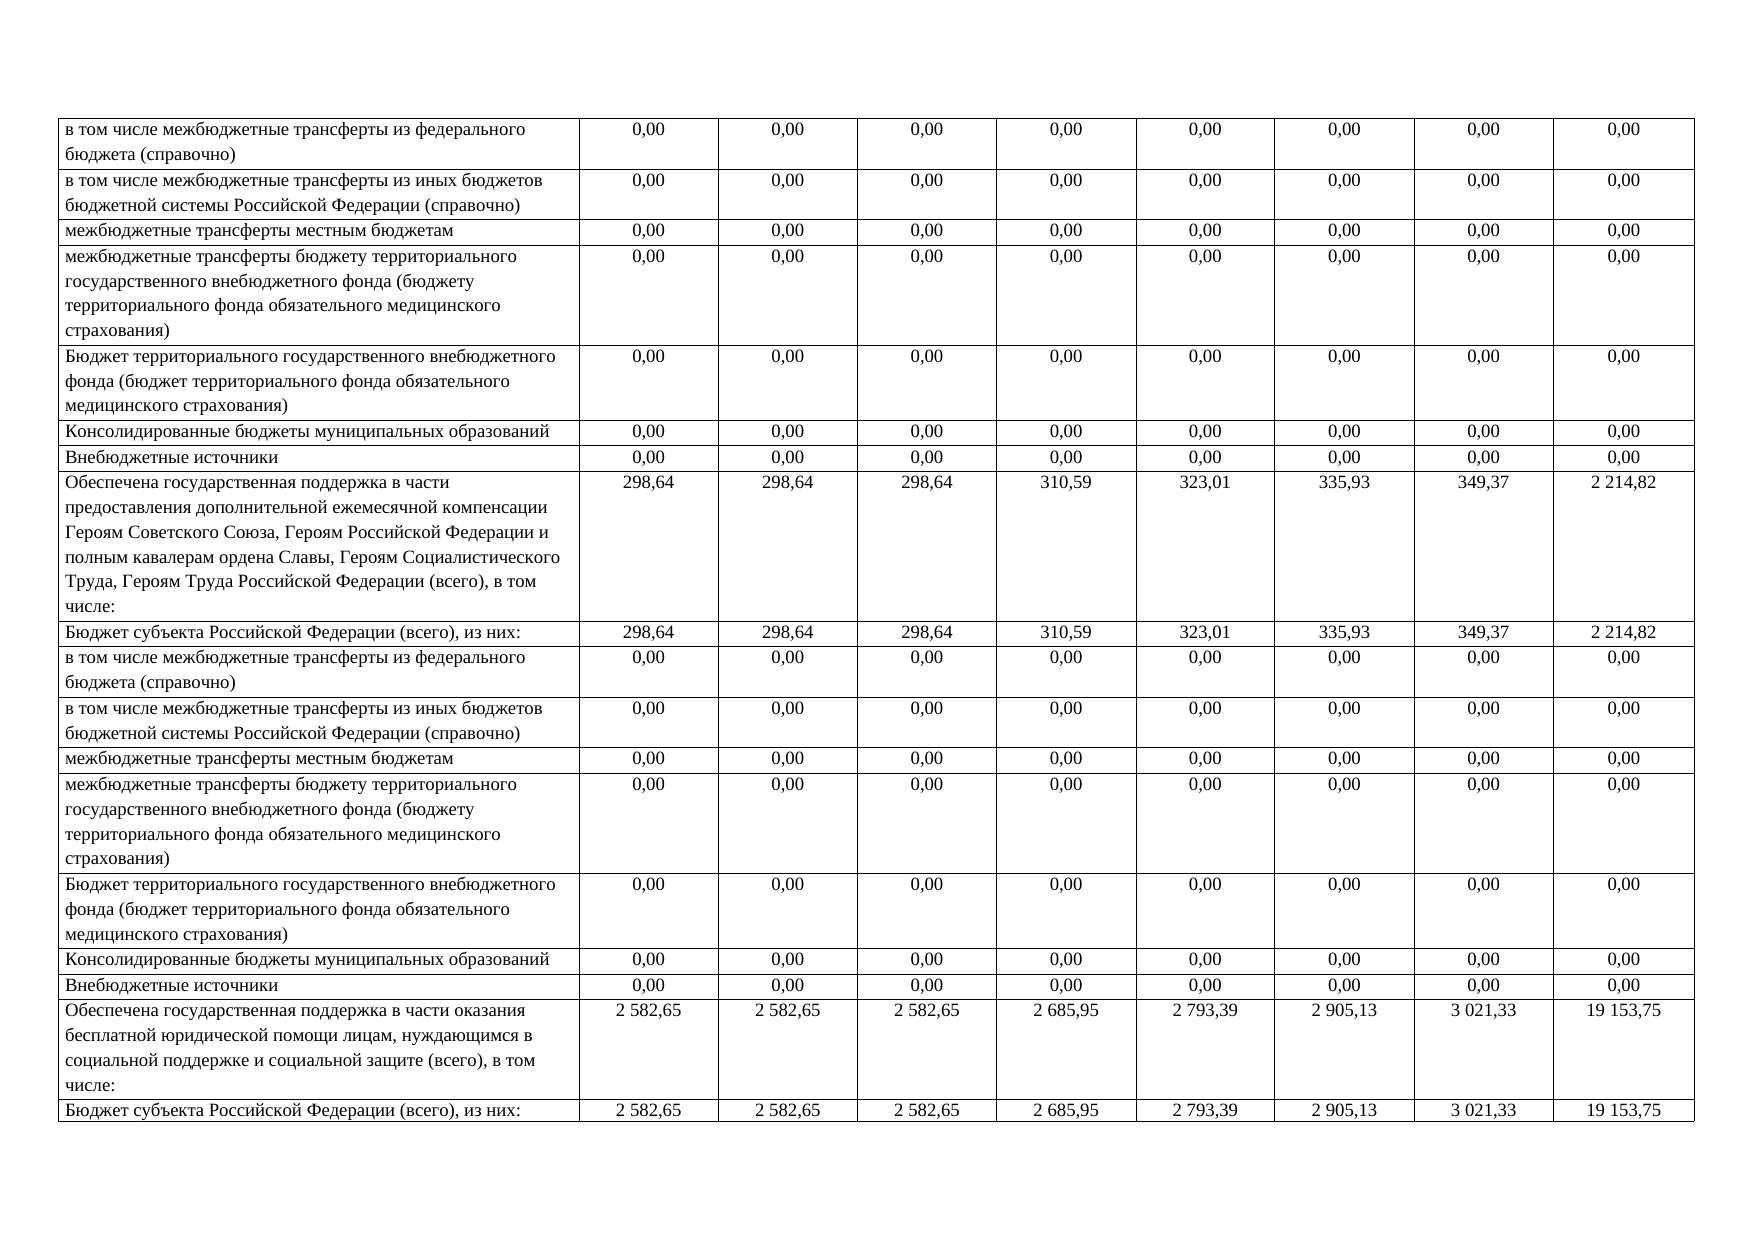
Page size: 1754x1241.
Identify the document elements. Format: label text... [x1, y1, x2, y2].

table_cell 0,00 [719, 748, 857, 773]
table_cell 2 793,39 [1137, 1000, 1274, 1099]
table_cell 2 685,95 [997, 1100, 1136, 1121]
table_cell 0,00 [1554, 119, 1694, 168]
table_cell 0,00 [858, 647, 996, 697]
table_cell 0,00 [858, 119, 996, 168]
table_cell 0,00 [580, 446, 718, 471]
table_cell 2 582,65 [580, 1100, 718, 1121]
table_cell 0,00 [858, 246, 996, 344]
table_cell 349,37 [1415, 472, 1553, 621]
table_cell в том числе межбюджетные трансферты из иных бюджетов бюджетной системы Российской Федерации (справочно) [59, 698, 579, 747]
table_cell 0,00 [1554, 421, 1694, 445]
table_cell 0,00 [858, 220, 996, 244]
table_cell 298,64 [719, 472, 857, 621]
table_cell 0,00 [1275, 774, 1414, 873]
table_cell 310,59 [997, 472, 1136, 621]
table_cell 0,00 [1137, 949, 1274, 973]
table_cell 0,00 [1275, 975, 1414, 999]
table_cell 19 153,75 [1554, 1100, 1694, 1121]
table_cell 0,00 [1415, 246, 1553, 344]
table_cell 298,64 [719, 622, 857, 646]
table_cell 0,00 [1137, 975, 1274, 999]
table_cell 0,00 [1415, 949, 1553, 973]
table_cell 2 582,65 [580, 1000, 718, 1099]
table_cell 0,00 [997, 346, 1136, 420]
table_cell 0,00 [858, 170, 996, 219]
table_cell 0,00 [997, 774, 1136, 873]
table_cell межбюджетные трансферты местным бюджетам [59, 220, 579, 244]
table_cell 0,00 [1415, 698, 1553, 747]
table_cell 0,00 [719, 975, 857, 999]
table_cell 2 685,95 [997, 1000, 1136, 1099]
table_cell 0,00 [719, 647, 857, 697]
table_cell 0,00 [719, 949, 857, 973]
table_cell 0,00 [719, 446, 857, 471]
table_cell 3 021,33 [1415, 1000, 1553, 1099]
table_cell 0,00 [997, 698, 1136, 747]
table_cell 0,00 [1554, 246, 1694, 344]
table_cell 0,00 [1554, 748, 1694, 773]
table_cell 2 582,65 [719, 1000, 857, 1099]
table_cell 0,00 [1137, 446, 1274, 471]
table_cell 0,00 [997, 220, 1136, 244]
table_cell 2 582,65 [858, 1000, 996, 1099]
table_cell 0,00 [1275, 748, 1414, 773]
table_cell 323,01 [1137, 622, 1274, 646]
table_cell Внебюджетные источники [59, 975, 579, 999]
table_cell 0,00 [580, 170, 718, 219]
table_cell 0,00 [1137, 170, 1274, 219]
table_cell в том числе межбюджетные трансферты из федерального бюджета (справочно) [59, 119, 579, 168]
table_cell 0,00 [1137, 774, 1274, 873]
table_cell 0,00 [1137, 119, 1274, 168]
table_cell 298,64 [580, 622, 718, 646]
table_cell 2 214,82 [1554, 472, 1694, 621]
table_cell 0,00 [580, 346, 718, 420]
table_cell 0,00 [1275, 647, 1414, 697]
table_cell 0,00 [1275, 446, 1414, 471]
table_cell 0,00 [1137, 647, 1274, 697]
table_cell 0,00 [719, 119, 857, 168]
table_cell 2 582,65 [719, 1100, 857, 1121]
table_cell 0,00 [1415, 647, 1553, 697]
table_cell 0,00 [1554, 698, 1694, 747]
table_cell 0,00 [1275, 949, 1414, 973]
table_cell 0,00 [719, 170, 857, 219]
table_cell 0,00 [1554, 446, 1694, 471]
table_cell 0,00 [858, 346, 996, 420]
table_cell 0,00 [719, 421, 857, 445]
table_cell 0,00 [858, 748, 996, 773]
table_cell 0,00 [997, 119, 1136, 168]
table_cell 0,00 [1554, 874, 1694, 948]
table_cell 0,00 [719, 220, 857, 244]
table_cell 0,00 [580, 246, 718, 344]
table_cell 0,00 [1554, 647, 1694, 697]
table_cell 19 153,75 [1554, 1000, 1694, 1099]
table_cell 0,00 [1137, 346, 1274, 420]
table_cell 298,64 [858, 472, 996, 621]
table_cell 298,64 [580, 472, 718, 621]
table_cell 0,00 [997, 748, 1136, 773]
table_cell 0,00 [997, 975, 1136, 999]
table_cell 0,00 [1415, 421, 1553, 445]
table_cell 0,00 [1275, 170, 1414, 219]
table_cell 0,00 [858, 774, 996, 873]
table_cell Внебюджетные источники [59, 446, 579, 471]
table_cell 0,00 [1554, 220, 1694, 244]
table_cell 2 905,13 [1275, 1000, 1414, 1099]
table_cell 0,00 [580, 119, 718, 168]
table_cell Обеспечена государственная поддержка в части оказания бесплатной юридической помощи лицам, нуждающимся в социальной поддержке и социальной защите (всего), в том числе: [59, 1000, 579, 1099]
table_cell 2 793,39 [1137, 1100, 1274, 1121]
table_cell межбюджетные трансферты местным бюджетам [59, 748, 579, 773]
table_cell 0,00 [858, 949, 996, 973]
table_cell 0,00 [1137, 874, 1274, 948]
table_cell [59, 1100, 579, 1121]
table_cell 0,00 [719, 698, 857, 747]
table_cell 0,00 [580, 220, 718, 244]
table_cell 0,00 [1275, 698, 1414, 747]
table_cell 0,00 [580, 421, 718, 445]
table_cell 0,00 [1415, 774, 1553, 873]
table_cell 0,00 [858, 421, 996, 445]
table_cell 0,00 [1415, 975, 1553, 999]
table_cell 0,00 [580, 774, 718, 873]
table_cell 0,00 [1554, 774, 1694, 873]
table_cell 2 582,65 [858, 1100, 996, 1121]
table_cell 335,93 [1275, 622, 1414, 646]
table_cell 0,00 [719, 346, 857, 420]
table_cell 0,00 [1275, 346, 1414, 420]
table_cell 0,00 [1137, 698, 1274, 747]
table_cell 0,00 [997, 647, 1136, 697]
table_cell 0,00 [580, 748, 718, 773]
table_cell Консолидированные бюджеты муниципальных образований [59, 421, 579, 445]
table_cell 0,00 [858, 446, 996, 471]
table_cell 2 905,13 [1275, 1100, 1414, 1121]
table_cell 0,00 [1275, 874, 1414, 948]
table_cell 0,00 [580, 975, 718, 999]
table_cell Консолидированные бюджеты муниципальных образований [59, 949, 579, 973]
table_cell 2 214,82 [1554, 622, 1694, 646]
table_cell 0,00 [997, 170, 1136, 219]
table_cell 0,00 [858, 698, 996, 747]
table_cell 310,59 [997, 622, 1136, 646]
table_cell 0,00 [1554, 170, 1694, 219]
table_cell 335,93 [1275, 472, 1414, 621]
table_cell Бюджет территориального государственного внебюджетного фонда (бюджет территориального фонда обязательного медицинского страхования) [59, 346, 579, 420]
table_cell 0,00 [1275, 220, 1414, 244]
table_cell 0,00 [1137, 220, 1274, 244]
table_cell 0,00 [1554, 975, 1694, 999]
table_cell 0,00 [858, 874, 996, 948]
table_cell 0,00 [997, 949, 1136, 973]
table_cell 0,00 [997, 421, 1136, 445]
table_cell 0,00 [1554, 346, 1694, 420]
table_cell 0,00 [1415, 119, 1553, 168]
table_cell 0,00 [1415, 170, 1553, 219]
table_cell 0,00 [1415, 446, 1553, 471]
table_cell 0,00 [580, 647, 718, 697]
table_cell 0,00 [997, 874, 1136, 948]
table_cell 0,00 [719, 246, 857, 344]
table_cell 0,00 [719, 874, 857, 948]
table_cell 0,00 [1554, 949, 1694, 973]
table_cell 298,64 [858, 622, 996, 646]
table_cell 0,00 [1415, 346, 1553, 420]
table_cell 323,01 [1137, 472, 1274, 621]
table_cell 349,37 [1415, 622, 1553, 646]
table_cell 0,00 [1137, 246, 1274, 344]
table_cell 0,00 [1415, 874, 1553, 948]
table_cell 0,00 [1275, 246, 1414, 344]
table_cell Бюджет субъекта Российской Федерации (всего), из них: [59, 622, 579, 646]
table_cell в том числе межбюджетные трансферты из иных бюджетов бюджетной системы Российской Федерации (справочно) [59, 170, 579, 219]
table_cell 0,00 [1415, 220, 1553, 244]
table_cell 0,00 [997, 446, 1136, 471]
table_cell 0,00 [1137, 421, 1274, 445]
table_cell в том числе межбюджетные трансферты из федерального бюджета (справочно) [59, 647, 579, 697]
table_cell 3 021,33 [1415, 1100, 1553, 1121]
table_cell 0,00 [580, 949, 718, 973]
table_cell 0,00 [1137, 748, 1274, 773]
table_cell 0,00 [997, 246, 1136, 344]
table_cell Бюджет территориального государственного внебюджетного фонда (бюджет территориального фонда обязательного медицинского страхования) [59, 874, 579, 948]
table_cell 0,00 [580, 874, 718, 948]
table_cell Обеспечена государственная поддержка в части предоставления дополнительной ежемесячной компенсации Героям Советского Союза, Героям Российской Федерации и полным кавалерам ордена Славы, Героям Социалистического Труда, Героям Труда Российской Федерации (всего), в том числе: [59, 472, 579, 621]
table_cell 0,00 [719, 774, 857, 873]
table_cell 0,00 [580, 698, 718, 747]
table_cell 0,00 [1275, 421, 1414, 445]
table_cell 0,00 [858, 975, 996, 999]
table_cell 0,00 [1415, 748, 1553, 773]
table_cell 0,00 [1275, 119, 1414, 168]
